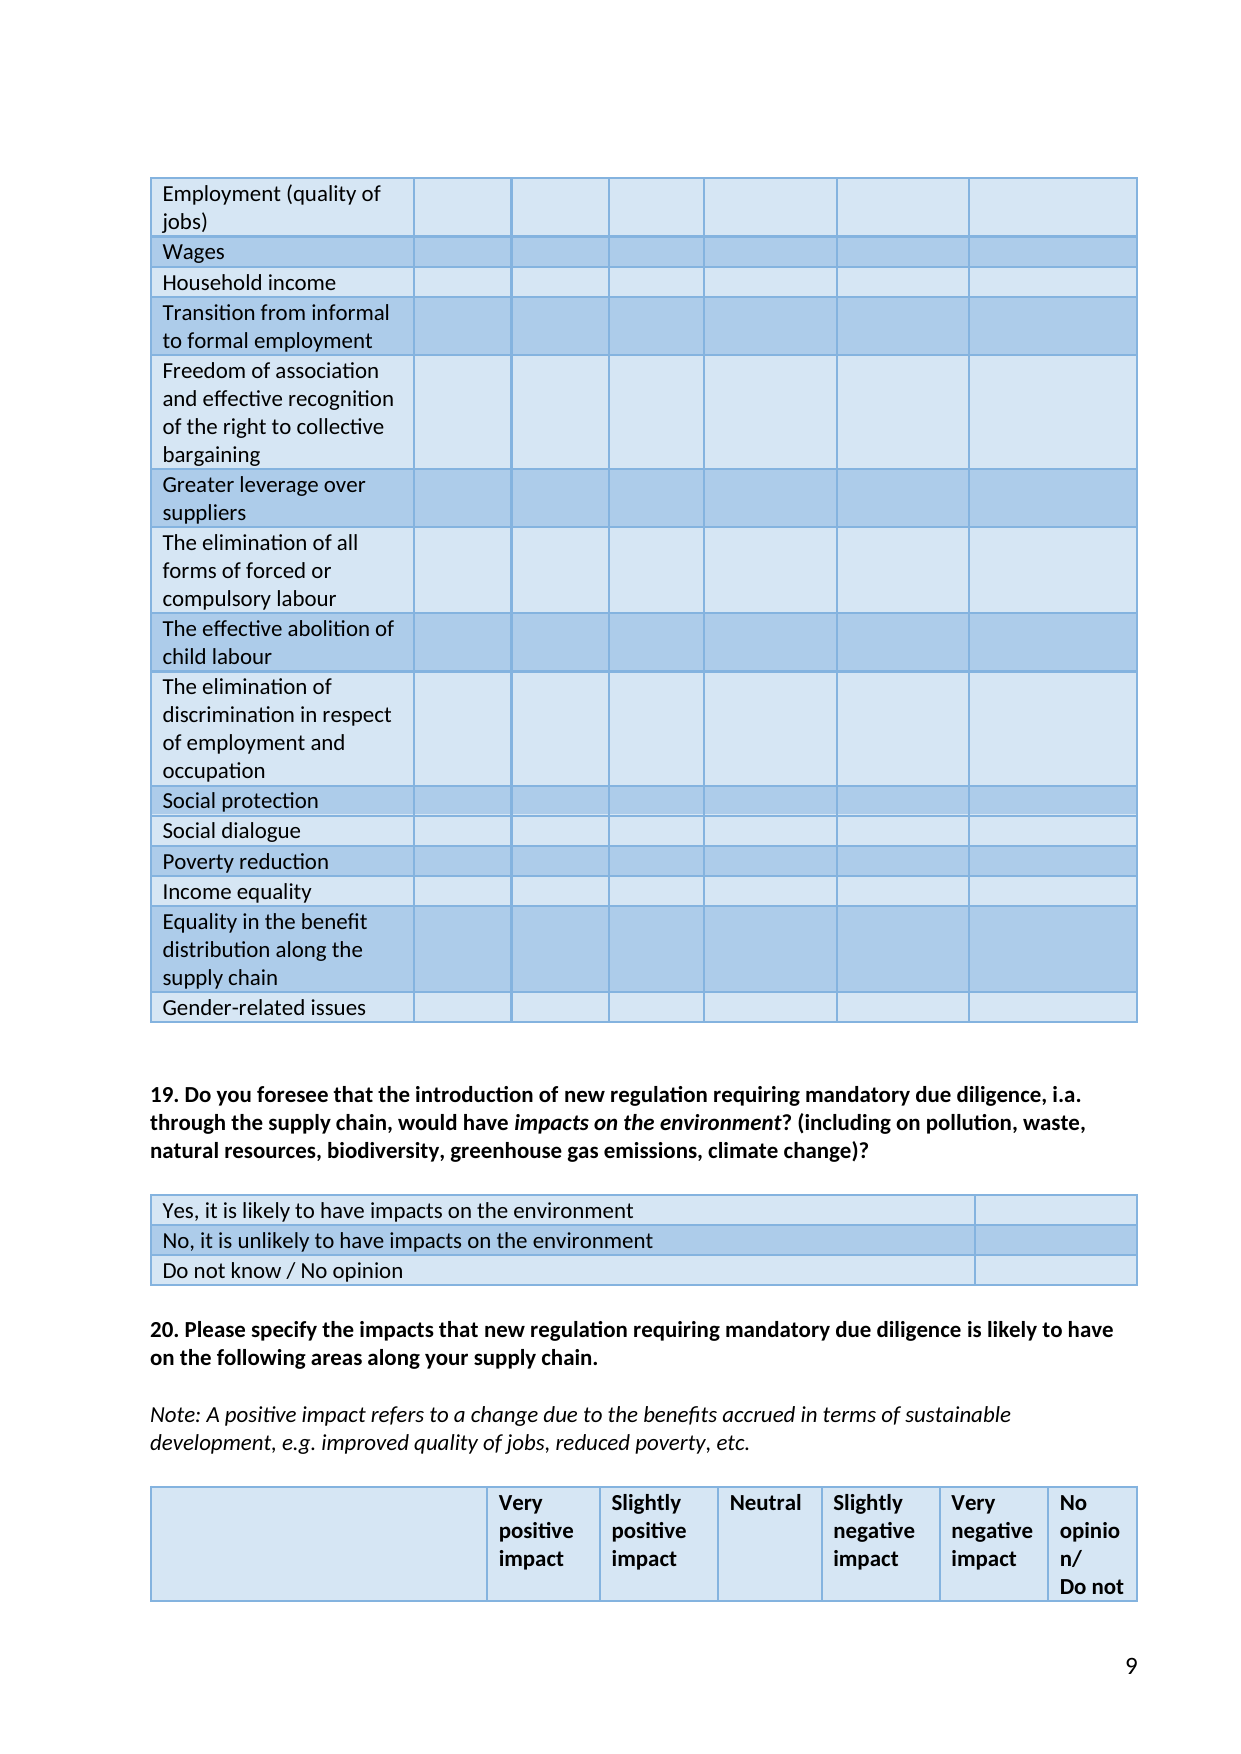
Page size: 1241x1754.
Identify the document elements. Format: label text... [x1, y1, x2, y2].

table_cell [970, 268, 1136, 296]
table_cell [838, 877, 968, 905]
table_cell [610, 673, 703, 784]
table_cell Greater leverage over suppliers [152, 470, 413, 526]
table_cell [513, 817, 608, 845]
table_cell [976, 1226, 1136, 1254]
table_cell [610, 907, 703, 991]
table_cell Freedom of association and effective recognition of the right to collective bargaining [152, 356, 413, 468]
table_cell Gender-related issues [152, 993, 413, 1021]
table_cell [705, 268, 836, 296]
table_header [823, 1488, 939, 1600]
table_cell [970, 877, 1136, 905]
table_cell [970, 787, 1136, 814]
table_cell [415, 877, 510, 905]
table_cell [415, 179, 510, 235]
table_cell [705, 614, 836, 670]
table_cell [513, 238, 608, 266]
table_cell [705, 298, 836, 354]
table_cell [705, 907, 836, 991]
table_cell [970, 993, 1136, 1021]
table_cell Social protection [152, 787, 413, 814]
text Note: A positive impact refers to a change due to the benefits accrued in terms of sustainable development, e.g. improved quality of jobs, reduced poverty, etc. [150, 1400, 1138, 1456]
table_cell [415, 268, 510, 296]
table_cell [513, 298, 608, 354]
table_cell [513, 673, 608, 784]
text 20. Please specify the impacts that new regulation requiring mandatory due diligence is likely to have on the following areas along your supply chain. [150, 1315, 1138, 1371]
table_cell [838, 993, 968, 1021]
table_cell [415, 673, 510, 784]
table_cell [838, 847, 968, 875]
table_header Yes, it is likely to have impacts on the environment [152, 1196, 974, 1224]
table_cell [705, 817, 836, 845]
table_cell [513, 787, 608, 814]
table_cell Income equality [152, 877, 413, 905]
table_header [601, 1488, 717, 1600]
table_cell [415, 298, 510, 354]
table_cell Equality in the benefit distribution along the supply chain [152, 907, 413, 991]
table_cell [838, 298, 968, 354]
table_cell [838, 817, 968, 845]
table_cell [970, 817, 1136, 845]
table_header Neutral [719, 1488, 821, 1600]
table_cell [970, 614, 1136, 670]
table_cell [415, 614, 510, 670]
table_cell [610, 238, 703, 266]
table_cell [970, 528, 1136, 612]
table_cell [610, 268, 703, 296]
table_cell [705, 993, 836, 1021]
table_cell Transition from informal to formal employment [152, 298, 413, 354]
table_cell [415, 238, 510, 266]
table_cell [705, 356, 836, 468]
table_cell [415, 817, 510, 845]
table_cell [415, 470, 510, 526]
table_cell No, it is unlikely to have impacts on the environment [152, 1226, 974, 1254]
table_cell [970, 356, 1136, 468]
table_cell [705, 528, 836, 612]
table_cell [513, 614, 608, 670]
table_cell [838, 179, 968, 235]
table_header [941, 1488, 1047, 1600]
table_cell [415, 356, 510, 468]
table_cell [838, 614, 968, 670]
table_cell [610, 847, 703, 875]
table_cell [705, 787, 836, 814]
table_cell [838, 356, 968, 468]
table_cell [513, 179, 608, 235]
table_cell [838, 528, 968, 612]
table_cell The effective abolition of child labour [152, 614, 413, 670]
table_cell [415, 847, 510, 875]
table_cell [705, 238, 836, 266]
table_cell [513, 470, 608, 526]
table_cell [838, 787, 968, 814]
table_cell The elimination of discrimination in respect of employment and occupation [152, 673, 413, 784]
table_cell [705, 470, 836, 526]
table_cell [610, 787, 703, 814]
table_cell Employment (quality of jobs) [152, 179, 413, 235]
table_header [976, 1196, 1136, 1224]
table_cell [513, 356, 608, 468]
table_cell [610, 298, 703, 354]
table_cell [610, 877, 703, 905]
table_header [488, 1488, 599, 1600]
table_cell Social dialogue [152, 817, 413, 845]
table_cell [838, 470, 968, 526]
table_cell [415, 528, 510, 612]
table_header [152, 1488, 486, 1600]
table_cell The elimination of all forms of forced or compulsory labour [152, 528, 413, 612]
table_cell [970, 238, 1136, 266]
table_cell [705, 179, 836, 235]
table_cell [610, 614, 703, 670]
table_cell Poverty reduction [152, 847, 413, 875]
table_cell [513, 268, 608, 296]
table_cell [970, 673, 1136, 784]
table_cell [610, 470, 703, 526]
table_cell [970, 847, 1136, 875]
table_cell [970, 298, 1136, 354]
table_cell [970, 470, 1136, 526]
table_cell [610, 993, 703, 1021]
table_cell [705, 673, 836, 784]
table_cell [838, 238, 968, 266]
table_cell Wages [152, 238, 413, 266]
table_cell Do not know / No opinion [152, 1256, 974, 1284]
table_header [1049, 1488, 1136, 1600]
table_cell [705, 847, 836, 875]
table_cell [415, 993, 510, 1021]
table_cell [838, 268, 968, 296]
table_cell Household income [152, 268, 413, 296]
table_cell [610, 528, 703, 612]
table_cell [513, 907, 608, 991]
table_cell [513, 877, 608, 905]
table_cell [610, 817, 703, 845]
table_cell [970, 179, 1136, 235]
table_cell [513, 993, 608, 1021]
table_cell [838, 907, 968, 991]
table_cell [513, 847, 608, 875]
table_cell [415, 787, 510, 814]
table_cell [610, 179, 703, 235]
table_cell [513, 528, 608, 612]
table_cell [838, 673, 968, 784]
table_cell [970, 907, 1136, 991]
text 19. Do you foresee that the introduction of new regulation requiring mandatory due diligence, i.a. through the supply chain, would have impacts on the environment? (including on pollution, waste, natural resources, biodiversity, greenhouse gas emissions, climate change)? [150, 1080, 1138, 1164]
table_cell [705, 877, 836, 905]
table_cell [415, 907, 510, 991]
table_cell [610, 356, 703, 468]
table_cell [976, 1256, 1136, 1284]
